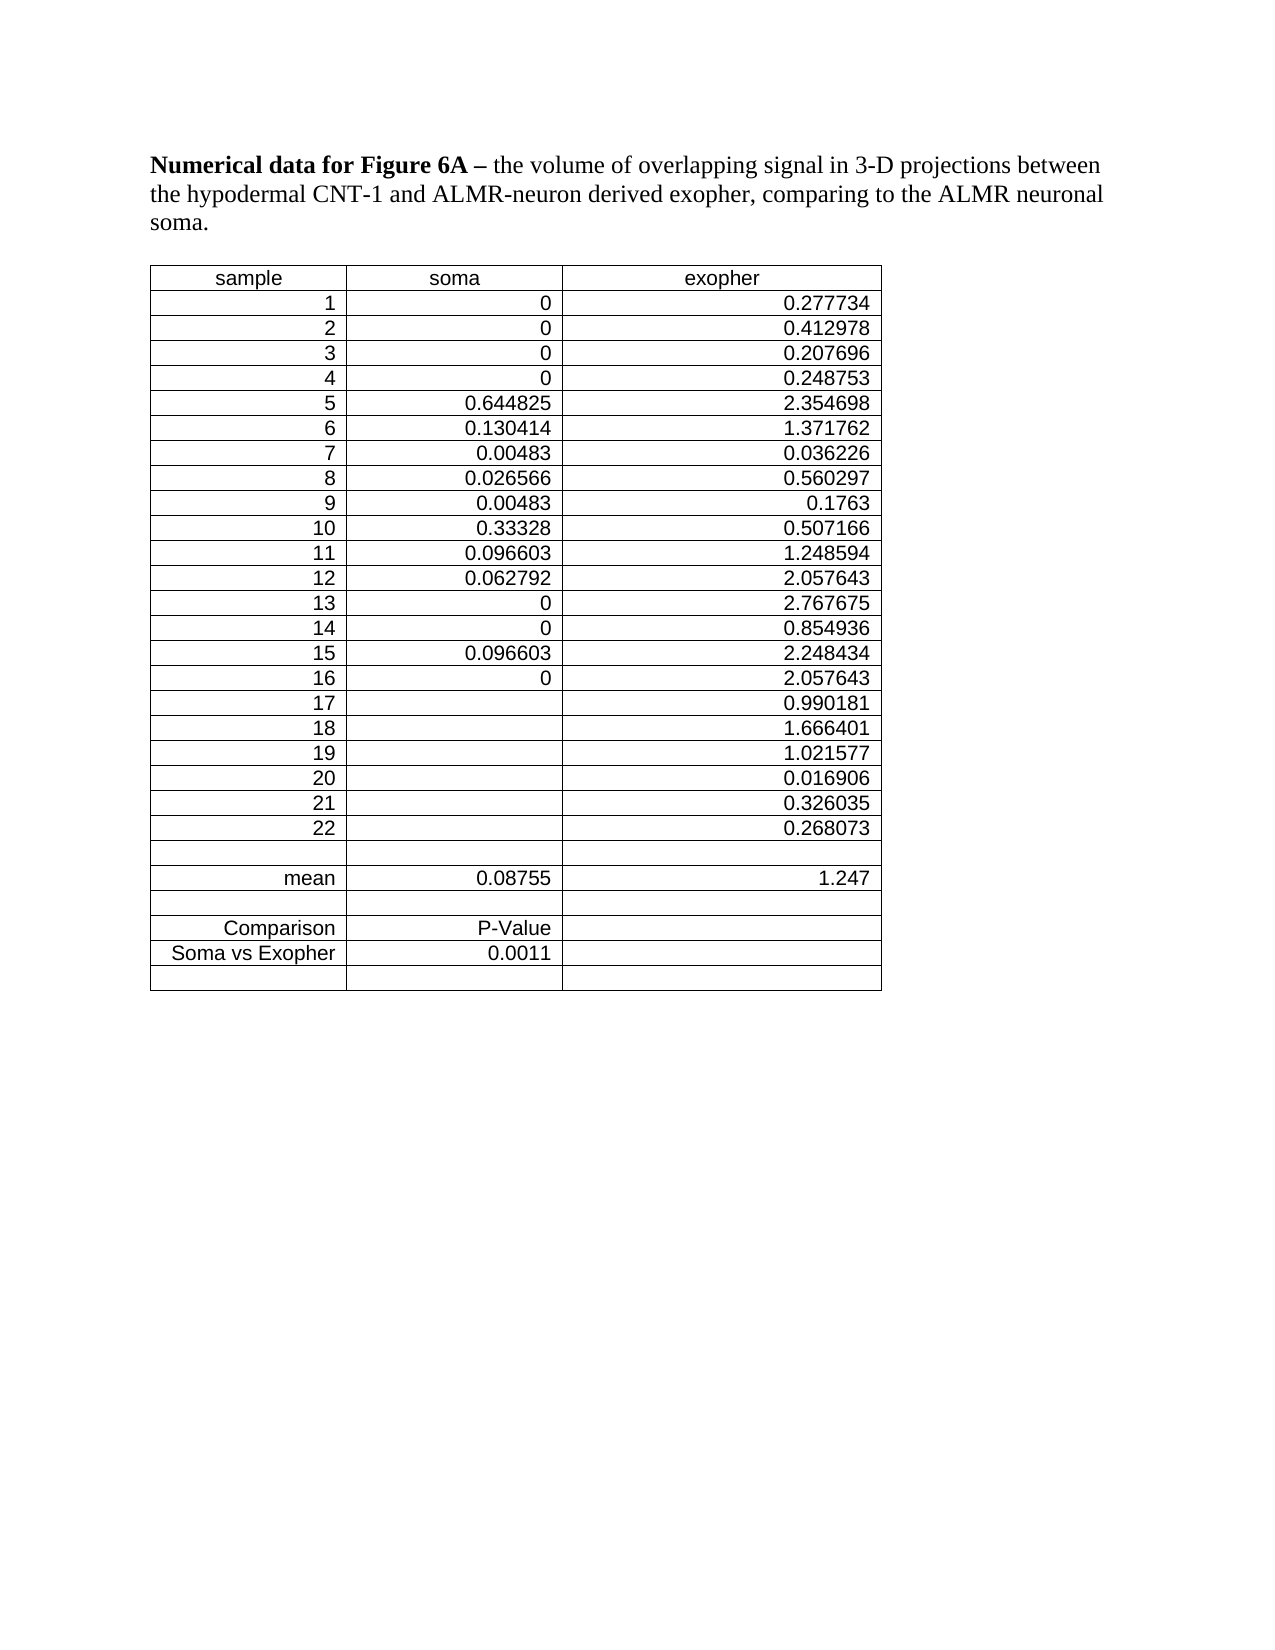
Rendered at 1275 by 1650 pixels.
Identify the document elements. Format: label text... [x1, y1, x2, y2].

table_cell 6 [151, 416, 346, 440]
table_cell 8 [151, 466, 346, 490]
table_cell Comparison [151, 916, 346, 940]
table_cell 0.412978 [563, 316, 881, 340]
table_cell 21 [151, 791, 346, 815]
table_cell [563, 891, 881, 915]
table_cell 1 [151, 291, 346, 315]
table_cell [347, 716, 562, 740]
table_cell 0.326035 [563, 791, 881, 815]
table_cell 0.00483 [347, 491, 562, 515]
table_cell 15 [151, 641, 346, 665]
table_cell [563, 966, 881, 990]
table_cell [347, 791, 562, 815]
table_cell 2.248434 [563, 641, 881, 665]
table_cell 14 [151, 616, 346, 640]
table_cell 7 [151, 441, 346, 465]
table_cell Soma vs Exopher [151, 941, 346, 965]
table_cell 1.021577 [563, 741, 881, 765]
table_cell 0.1763 [563, 491, 881, 515]
table_cell 12 [151, 566, 346, 590]
table_cell 2.057643 [563, 566, 881, 590]
table_cell 10 [151, 516, 346, 540]
table_cell 20 [151, 766, 346, 790]
table_cell 18 [151, 716, 346, 740]
table_cell 17 [151, 691, 346, 715]
table_cell 11 [151, 541, 346, 565]
table_cell 0 [347, 366, 562, 390]
table_cell 3 [151, 341, 346, 365]
table_cell 2.354698 [563, 391, 881, 415]
table_cell [347, 766, 562, 790]
table_header soma [347, 266, 562, 290]
table_cell [563, 841, 881, 865]
table_cell [151, 966, 346, 990]
table_cell P-Value [347, 916, 562, 940]
table_cell 0.016906 [563, 766, 881, 790]
table_cell 0.062792 [347, 566, 562, 590]
table_cell [563, 916, 881, 940]
table_cell [347, 891, 562, 915]
table_cell [563, 941, 881, 965]
table_cell 2.057643 [563, 666, 881, 690]
table_cell 0.00483 [347, 441, 562, 465]
table_cell 0.854936 [563, 616, 881, 640]
table_cell 0.08755 [347, 866, 562, 890]
table_cell 0.130414 [347, 416, 562, 440]
table_cell [151, 841, 346, 865]
table_cell [347, 841, 562, 865]
table_cell 0.33328 [347, 516, 562, 540]
table_cell 0.644825 [347, 391, 562, 415]
table_cell 2 [151, 316, 346, 340]
table_cell 1.247 [563, 866, 881, 890]
table_cell 0.268073 [563, 816, 881, 840]
table_cell 0.096603 [347, 541, 562, 565]
table_cell 9 [151, 491, 346, 515]
table_cell 0.0011 [347, 941, 562, 965]
table_cell mean [151, 866, 346, 890]
table_cell 0.277734 [563, 291, 881, 315]
table_cell [347, 966, 562, 990]
table_cell 0 [347, 316, 562, 340]
table_cell 22 [151, 816, 346, 840]
table_cell 0 [347, 591, 562, 615]
table_header exopher [563, 266, 881, 290]
table_cell 5 [151, 391, 346, 415]
table_cell 0.036226 [563, 441, 881, 465]
table_cell 2.767675 [563, 591, 881, 615]
table_header sample [151, 266, 346, 290]
table_cell 19 [151, 741, 346, 765]
table_cell [347, 741, 562, 765]
text Numerical data for Figure 6A – the volume of overlapping signal in 3-D projections between the hypodermal CNT-1 and ALMR-neuron derived exopher, comparing to the ALMR neuronal soma. [150, 150, 1125, 236]
table_cell 0.990181 [563, 691, 881, 715]
table_cell 4 [151, 366, 346, 390]
table_cell 1.248594 [563, 541, 881, 565]
table_cell 0.207696 [563, 341, 881, 365]
table_cell 0 [347, 291, 562, 315]
table_cell [151, 891, 346, 915]
table_cell 0.507166 [563, 516, 881, 540]
table_cell [347, 816, 562, 840]
table_cell 16 [151, 666, 346, 690]
table_cell 0.560297 [563, 466, 881, 490]
table_cell 0 [347, 616, 562, 640]
table_cell 0.248753 [563, 366, 881, 390]
table_cell 0 [347, 341, 562, 365]
table_cell 0.026566 [347, 466, 562, 490]
table_cell 0.096603 [347, 641, 562, 665]
table_cell [347, 691, 562, 715]
table_cell 13 [151, 591, 346, 615]
table_cell 0 [347, 666, 562, 690]
table_cell 1.371762 [563, 416, 881, 440]
table_cell 1.666401 [563, 716, 881, 740]
